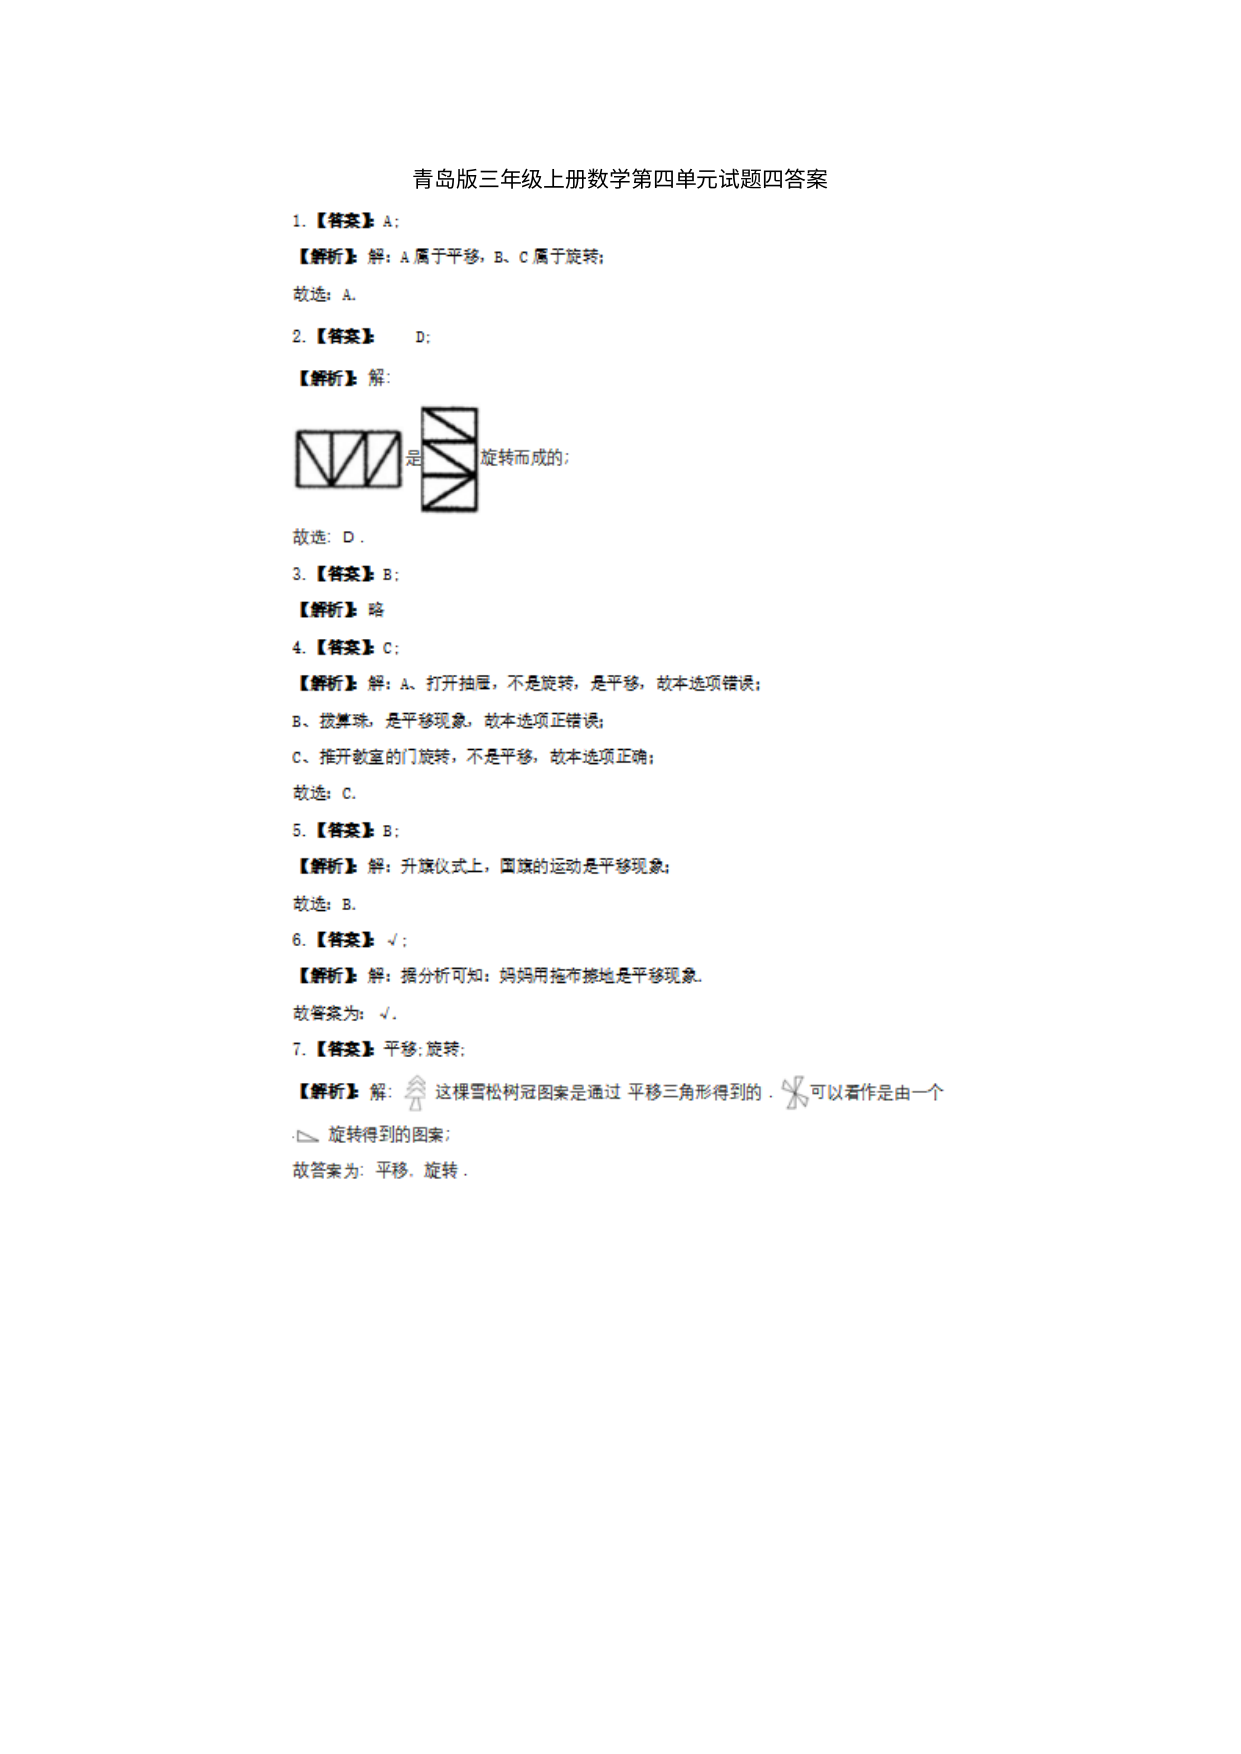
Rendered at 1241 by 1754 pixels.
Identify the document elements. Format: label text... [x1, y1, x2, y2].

picture [277, 194, 963, 1193]
text 青岛版三年级上册数学第四单元试题四答案 [187, 162, 1053, 194]
